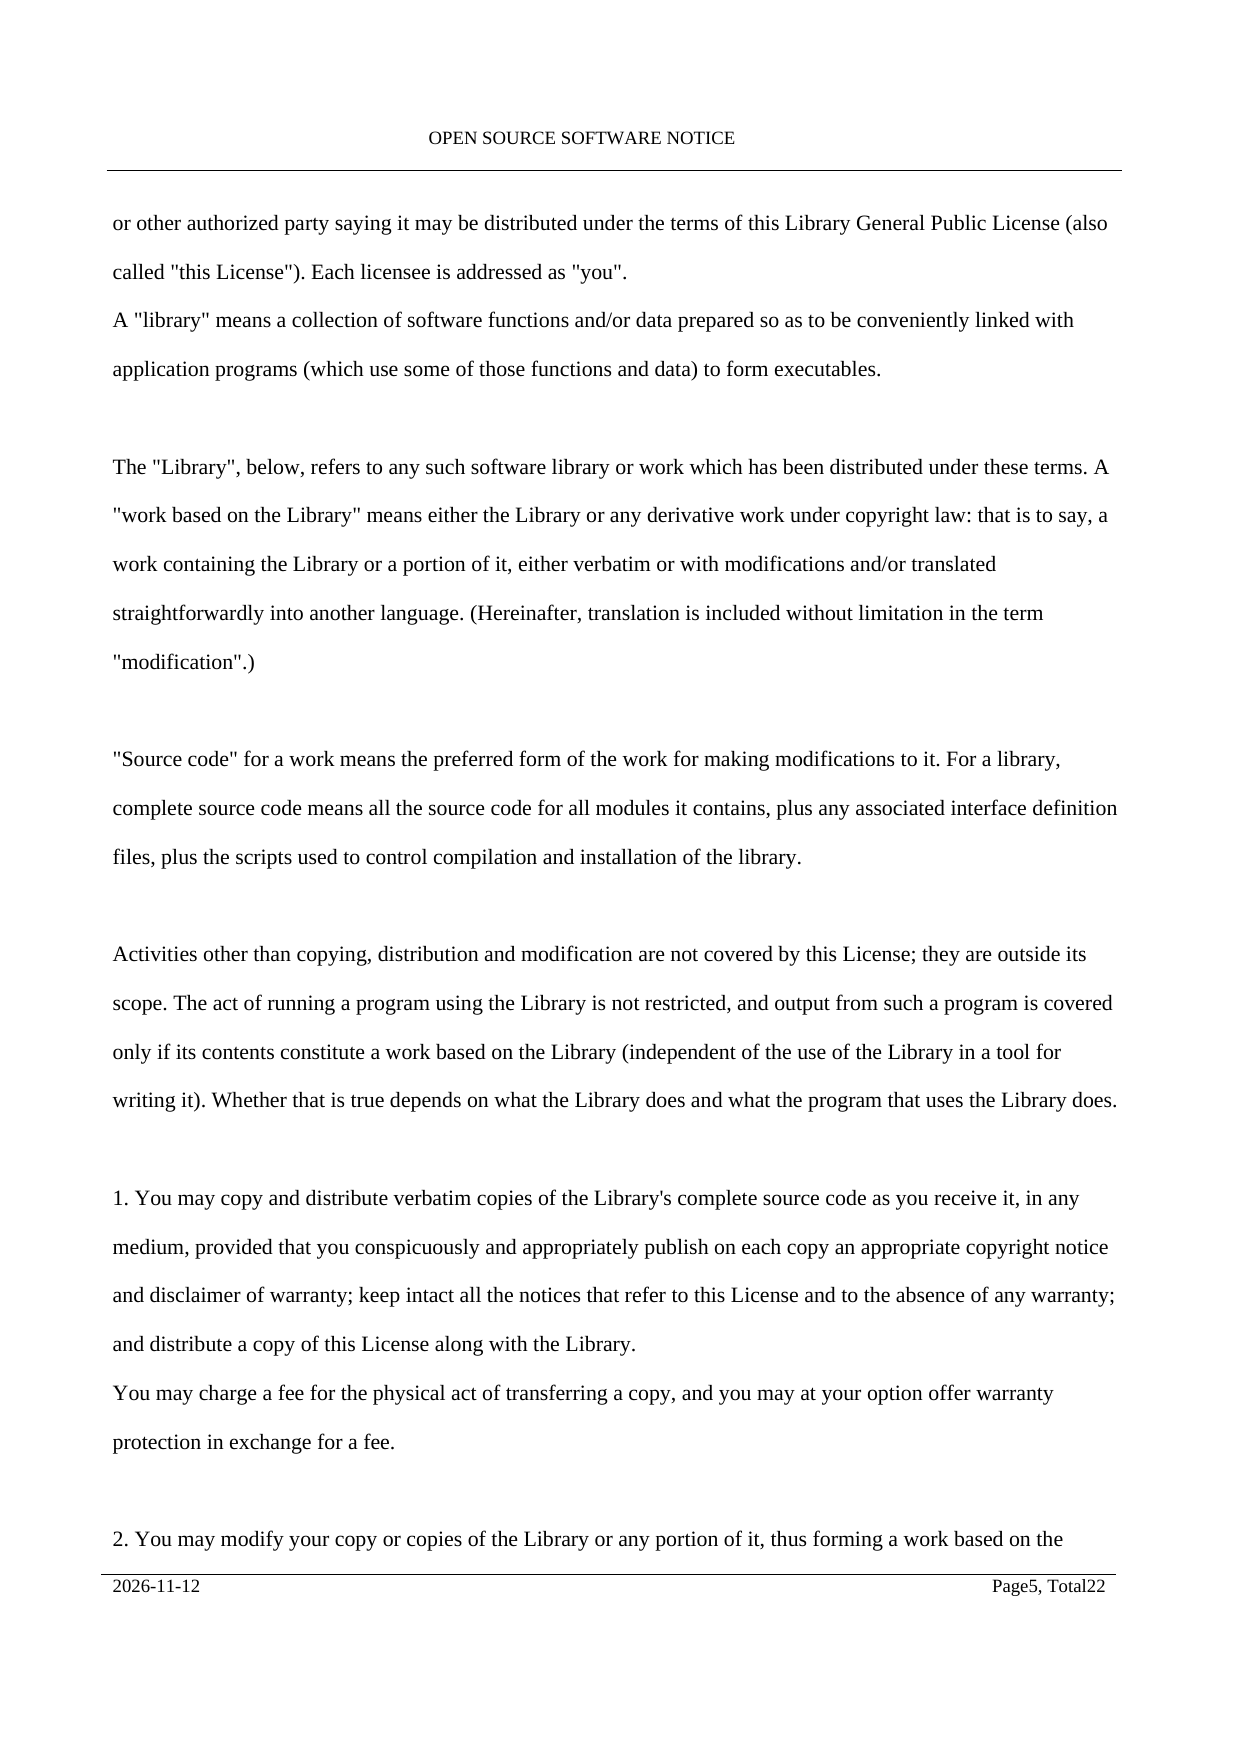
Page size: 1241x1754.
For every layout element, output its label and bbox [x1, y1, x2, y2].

text [112, 206, 1128, 1555]
